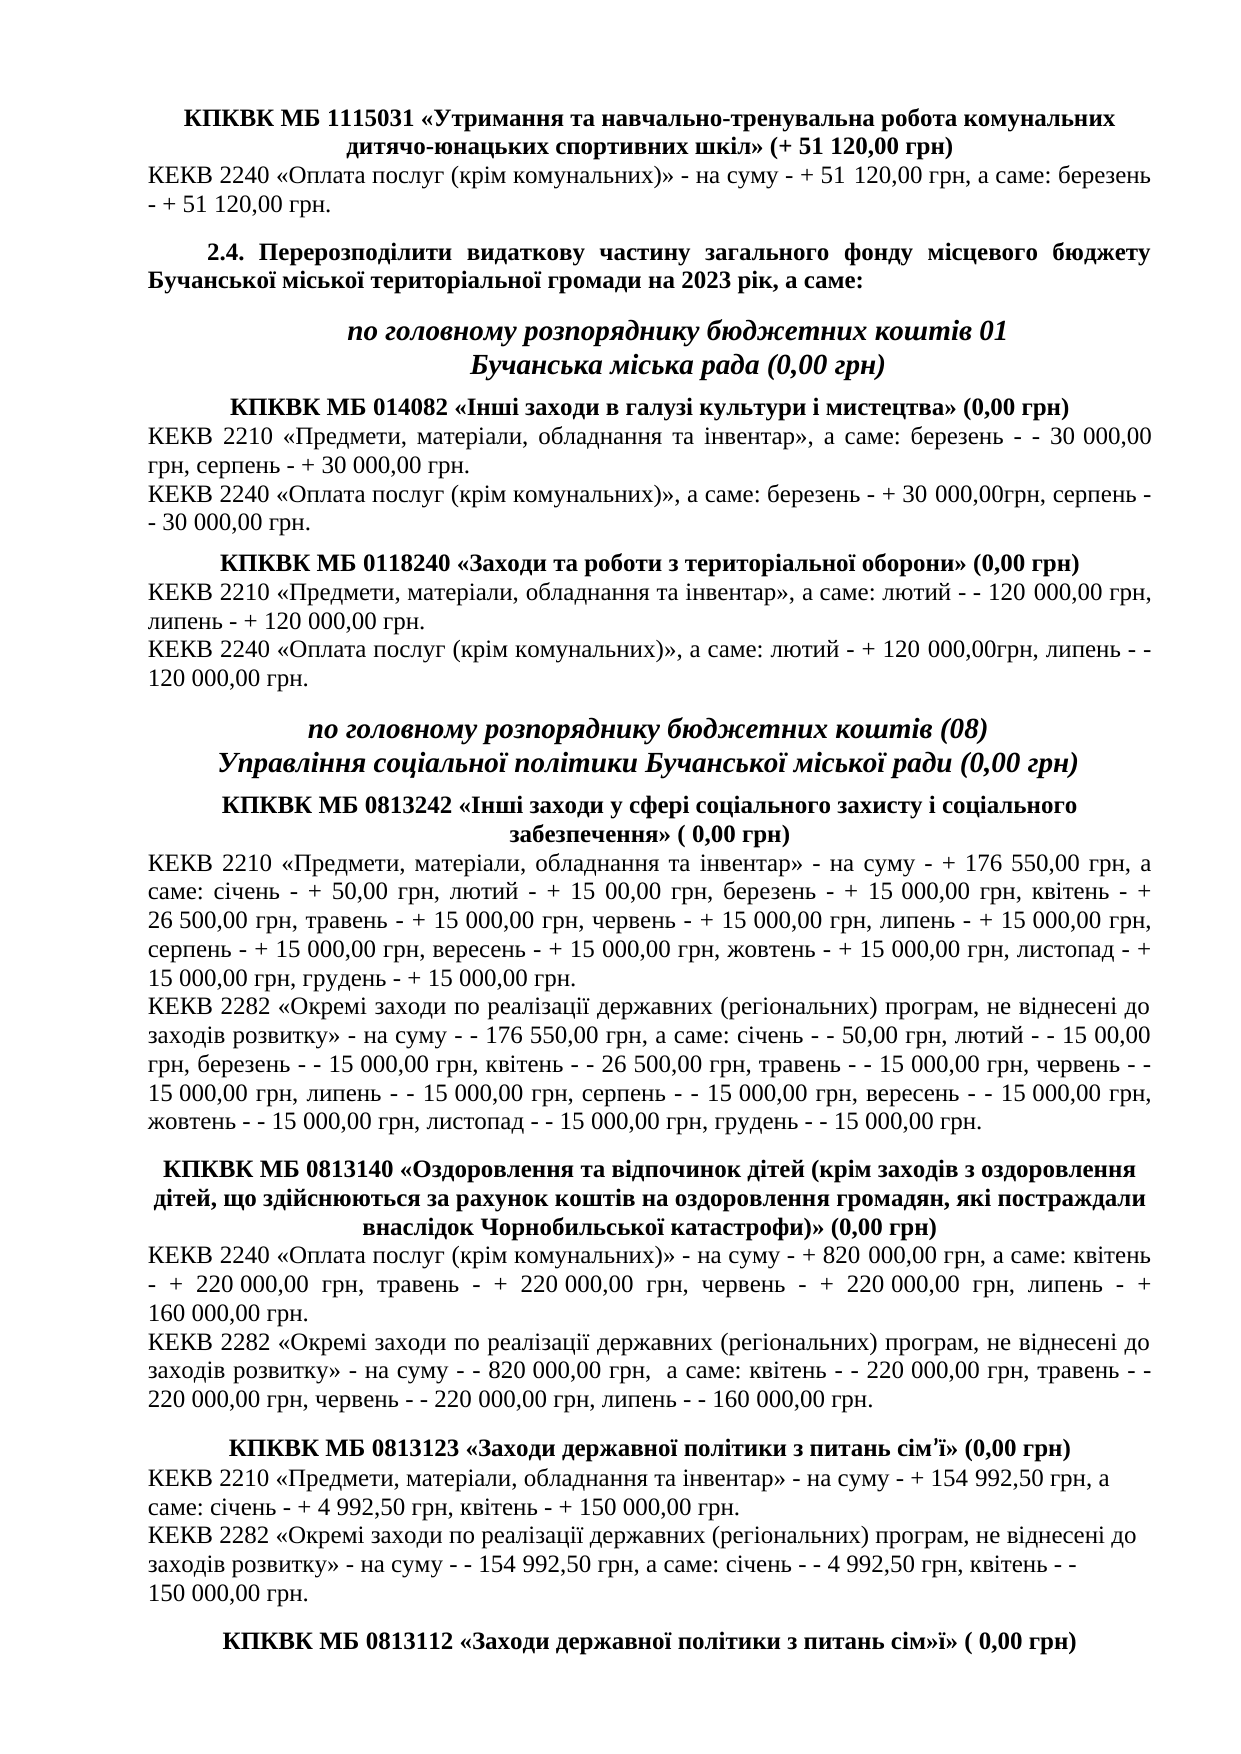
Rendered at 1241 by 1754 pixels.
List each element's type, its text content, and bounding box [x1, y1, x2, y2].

text Управління соціальної політики Бучанської міської ради (0,00 грн) [148, 745, 1152, 778]
text КПКВК МБ 0813242 «Інші заходи у сфері соціального захисту і соціального забезпечення» ( 0,00 грн) [148, 790, 1152, 848]
text 2.4. Перерозподілити видаткову частину загального фонду місцевого бюджету Бучанської міської територіальної громади на 2023 рік, а саме: [148, 237, 1152, 294]
text КЕКВ 2282 «Окремі заходи по реалізації державних (регіональних) програм, не віднесені до заходів розвитку» - на суму - - 820 000,00 грн, а саме: квітень - - 220 000,00 грн, травень - - 220 000,00 грн, червень - - 220 000,00 грн, липень - - 160 000,00 грн. [148, 1327, 1152, 1413]
text КПКВК МБ 0118240 «Заходи та роботи з територіальної оборони» (0,00 грн) [148, 548, 1152, 577]
text КЕКВ 2240 «Оплата послуг (крім комунальних)», а саме: лютий - + 120 000,00грн, липень - - 120 000,00 грн. [148, 634, 1152, 692]
text КЕКВ 2210 «Предмети, матеріали, обладнання та інвентар», а саме: лютий - - 120 000,00 грн, липень - + 120 000,00 грн. [148, 577, 1152, 634]
text КПКВК МБ 014082 «Інші заходи в галузі культури і мистецтва» (0,00 грн) [148, 392, 1152, 421]
text КЕКВ 2210 «Предмети, матеріали, обладнання та інвентар» - на суму - + 176 550,00 грн, а саме: січень - + 50,00 грн, лютий - + 15 00,00 грн, березень - + 15 000,00 грн, квітень - + 26 500,00 грн, травень - + 15 000,00 грн, червень - + 15 000,00 грн, липень - + 15 000,00 грн, серпень - + 15 000,00 грн, вересень - + 15 000,00 грн, жовтень - + 15 000,00 грн, листопад - + 15 000,00 грн, грудень - + 15 000,00 грн. [148, 848, 1152, 991]
text по головному розпоряднику бюджетних коштів (08) [148, 711, 1152, 745]
text КПКВК МБ 0813112 «Заходи державної політики з питань сім»ї» ( 0,00 грн) [148, 1626, 1152, 1654]
text Бучанська міська рада (0,00 грн) [148, 347, 1152, 381]
text КПКВК МБ 0813123 «Заходи державної політики з питань сім’ї» (0,00 грн) [148, 1432, 1152, 1463]
text КЕКВ 2240 «Оплата послуг (крім комунальних)» - на суму - + 51 120,00 грн, а саме: березень - + 51 120,00 грн. [148, 160, 1152, 218]
text КЕКВ 2210 «Предмети, матеріали, обладнання та інвентар» - на суму - + 154 992,50 грн, а саме: січень - + 4 992,50 грн, квітень - + 150 000,00 грн. [148, 1463, 1152, 1520]
text КЕКВ 2282 «Окремі заходи по реалізації державних (регіональних) програм, не віднесені до заходів розвитку» - на суму - - 176 550,00 грн, а саме: січень - - 50,00 грн, лютий - - 15 00,00 грн, березень - - 15 000,00 грн, квітень - - 26 500,00 грн, травень - - 15 000,00 грн, червень - - 15 000,00 грн, липень - - 15 000,00 грн, серпень - - 15 000,00 грн, вересень - - 15 000,00 грн, жовтень - - 15 000,00 грн, листопад - - 15 000,00 грн, грудень - - 15 000,00 грн. [148, 991, 1152, 1135]
text КЕКВ 2240 «Оплата послуг (крім комунальних)», а саме: березень - + 30 000,00грн, серпень - - 30 000,00 грн. [148, 479, 1152, 536]
text КЕКВ 2210 «Предмети, матеріали, обладнання та інвентар», а саме: березень - - 30 000,00 грн, серпень - + 30 000,00 грн. [148, 421, 1152, 479]
text КЕКВ 2240 «Оплата послуг (крім комунальних)» - на суму - + 820 000,00 грн, а саме: квітень - + 220 000,00 грн, травень - + 220 000,00 грн, червень - + 220 000,00 грн, липень - + 160 000,00 грн. [148, 1241, 1152, 1327]
text КПКВК МБ 0813140 «Оздоровлення та відпочинок дітей (крім заходів з оздоровлення дітей, що здійснюються за рахунок коштів на оздоровлення громадян, які постраждали внаслідок Чорнобильської катастрофи)» (0,00 грн) [148, 1154, 1152, 1241]
text по головному розпоряднику бюджетних коштів 01 [148, 313, 1152, 347]
text КЕКВ 2282 «Окремі заходи по реалізації державних (регіональних) програм, не віднесені до заходів розвитку» - на суму - - 154 992,50 грн, а саме: січень - - 4 992,50 грн, квітень - - 150 000,00 грн. [148, 1520, 1152, 1607]
text КПКВК МБ 1115031 «Утримання та навчально-тренувальна робота комунальних дитячо-юнацьких спортивних шкіл» (+ 51 120,00 грн) [148, 103, 1152, 160]
